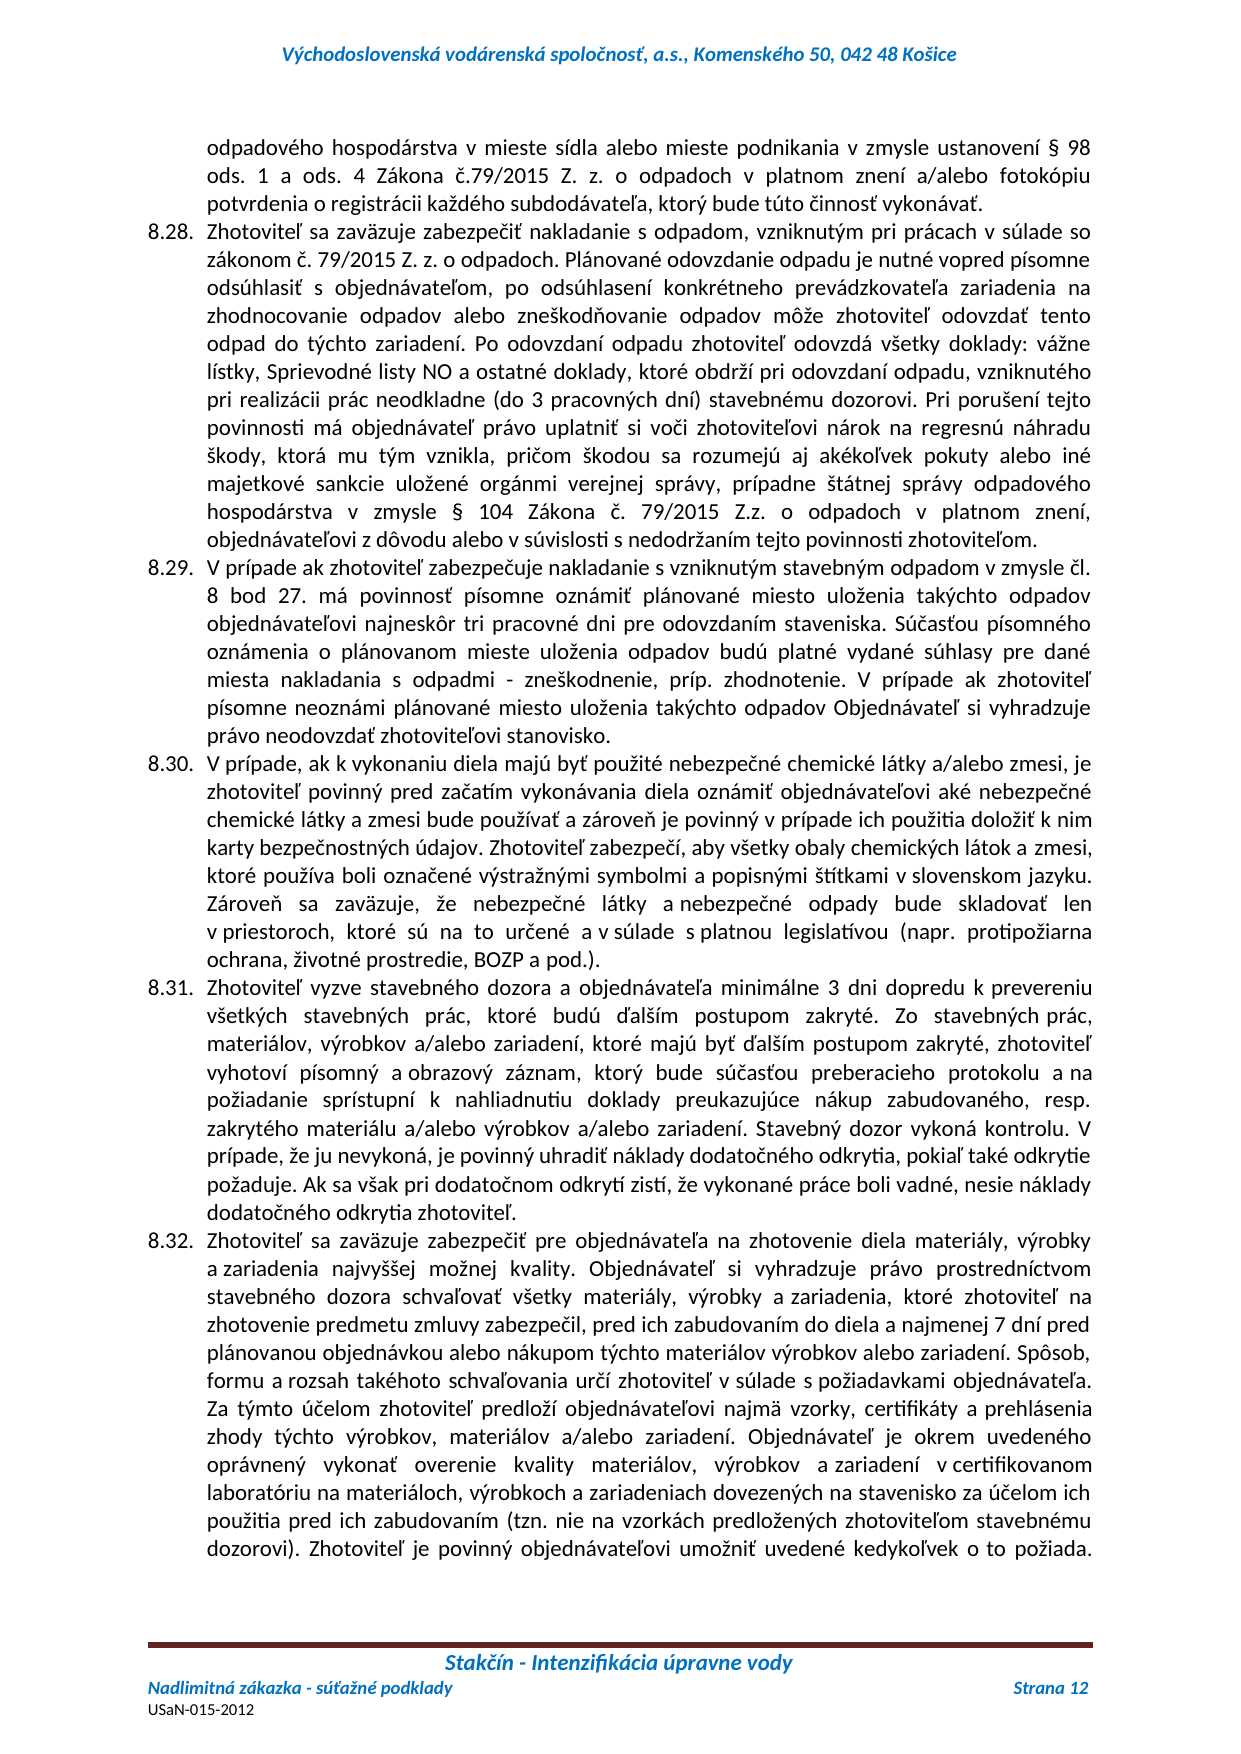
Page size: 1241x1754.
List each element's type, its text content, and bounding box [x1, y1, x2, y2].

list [148, 1226, 1093, 1562]
list V prípade, ak k vykonaniu diela majú byť použité nebezpečné chemické látky a/alebo zmesi, je zhotoviteľ povinný pred začatím vykonávania diela oznámiť objednávateľovi aké nebezpečné chemické látky a zmesi bude používať a zároveň je povinný v prípade ich použitia doložiť k nim karty bezpečnostných údajov. Zhotoviteľ zabezpečí, aby všetky obaly chemických látok a zmesi, ktoré používa boli označené výstražnými symbolmi a popisnými štítkami v slovenskom jazyku. Zároveň sa zaväzuje, že nebezpečné látky a nebezpečné odpady bude skladovať len v priestoroch, ktoré sú na to určené a v súlade s platnou legislatívou (napr. protipožiarna ochrana, životné prostredie, BOZP a pod.). [148, 749, 1093, 973]
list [148, 133, 1093, 217]
list Zhotoviteľ sa zaväzuje zabezpečiť nakladanie s odpadom, vzniknutým pri prácach v súlade so zákonom č. 79/2015 Z. z. o odpadoch. Plánované odovzdanie odpadu je nutné vopred písomne odsúhlasiť s objednávateľom, po odsúhlasení konkrétneho prevádzkovateľa zariadenia na zhodnocovanie odpadov alebo zneškodňovanie odpadov môže zhotoviteľ odovzdať tento odpad do týchto zariadení. Po odovzdaní odpadu zhotoviteľ odovzdá všetky doklady: vážne lístky, Sprievodné listy NO a ostatné doklady, ktoré obdrží pri odovzdaní odpadu, vzniknutého pri realizácii prác neodkladne (do 3 pracovných dní) stavebnému dozorovi. Pri porušení tejto povinnosti má objednávateľ právo uplatniť si voči zhotoviteľovi nárok na regresnú náhradu škody, ktorá mu tým vznikla, pričom škodou sa rozumejú aj akékoľvek pokuty alebo iné majetkové sankcie uložené orgánmi verejnej správy, prípadne štátnej správy odpadového hospodárstva v zmysle § 104 Zákona č. 79/2015 Z.z. o odpadoch v platnom znení, objednávateľovi z dôvodu alebo v súvislosti s nedodržaním tejto povinnosti zhotoviteľom. [148, 217, 1093, 553]
list V prípade ak zhotoviteľ zabezpečuje nakladanie s vzniknutým stavebným odpadom v zmysle čl. 8 bod 27. má povinnosť písomne oznámiť plánované miesto uloženia takýchto odpadov objednávateľovi najneskôr tri pracovné dni pre odovzdaním staveniska. Súčasťou písomného oznámenia o plánovanom mieste uloženia odpadov budú platné vydané súhlasy pre dané miesta nakladania s odpadmi - zneškodnenie, príp. zhodnotenie. V prípade ak zhotoviteľ písomne neoznámi plánované miesto uloženia takýchto odpadov Objednávateľ si vyhradzuje právo neodovzdať zhotoviteľovi stanovisko. [148, 553, 1093, 749]
list Zhotoviteľ vyzve stavebného dozora a objednávateľa minimálne 3 dni dopredu k prevereniu všetkých stavebných prác, ktoré budú ďalším postupom zakryté. Zo stavebných prác, materiálov, výrobkov a/alebo zariadení, ktoré majú byť ďalším postupom zakryté, zhotoviteľ vyhotoví písomný a obrazový záznam, ktorý bude súčasťou preberacieho protokolu a na požiadanie sprístupní k nahliadnutiu doklady preukazujúce nákup zabudovaného, resp. zakrytého materiálu a/alebo výrobkov a/alebo zariadení. Stavebný dozor vykoná kontrolu. V prípade, že ju nevykoná, je povinný uhradiť náklady dodatočného odkrytia, pokiaľ také odkrytie požaduje. Ak sa však pri dodatočnom odkrytí zistí, že vykonané práce boli vadné, nesie náklady dodatočného odkrytia zhotoviteľ. [148, 973, 1093, 1226]
